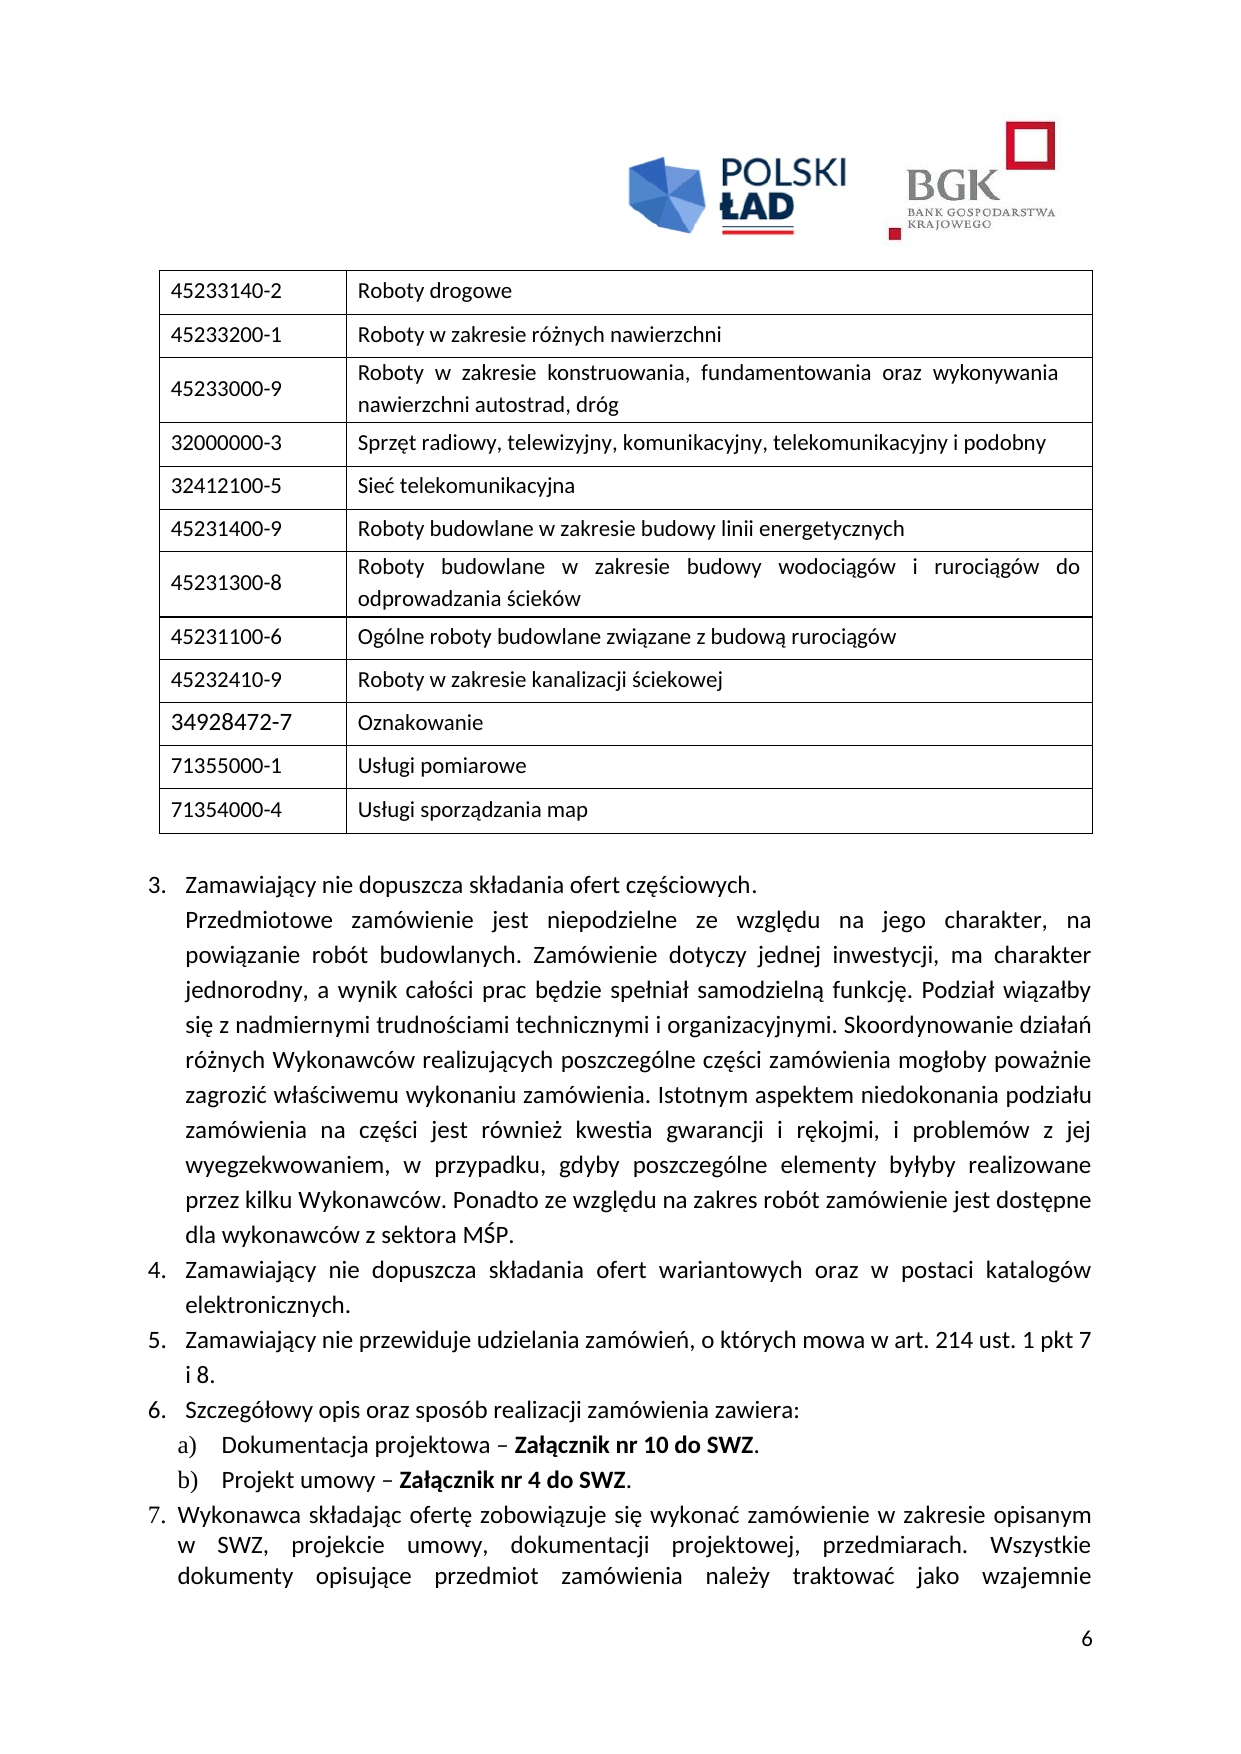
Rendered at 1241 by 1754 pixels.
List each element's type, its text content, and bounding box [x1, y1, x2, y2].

table_cell 32000000-3 [160, 423, 346, 466]
list Zamawiający nie dopuszcza składania ofert częściowych. [148, 869, 1093, 899]
table_cell Roboty w zakresie konstruowania, fundamentowania oraz wykonywania nawierzchni autostrad, dróg [347, 358, 1092, 422]
list Dokumentacja projektowa – Załącznik nr 10 do SWZ. [177, 1429, 1093, 1459]
table_cell 45231100-6 [160, 618, 346, 659]
table_cell 32412100-5 [160, 467, 346, 508]
table_cell Sprzęt radiowy, telewizyjny, komunikacyjny, telekomunikacyjny i podobny [347, 423, 1092, 466]
table_cell Roboty drogowe [347, 271, 1092, 313]
table_cell Usługi pomiarowe [347, 746, 1092, 788]
table_cell 45233000-9 [160, 358, 346, 422]
text Przedmiotowe zamówienie jest niepodzielne ze względu na jego charakter, na powiązanie robót budowlanych. Zamówienie dotyczy jednej inwestycji, ma charakter jednorodny, a wynik całości prac będzie spełniał samodzielną funkcję. Podział wiązałby się z nadmiernymi trudnościami technicznymi i organizacyjnymi. Skoordynowanie działań różnych Wykonawców realizujących poszczególne części zamówienia mogłoby poważnie zagrozić właściwemu wykonaniu zamówienia. Istotnym aspektem niedokonania podziału zamówienia na części jest również kwestia gwarancji i rękojmi, i problemów z jej wyegzekwowaniem, w przypadku, gdyby poszczególne elementy byłyby realizowane przez kilku Wykonawców. Ponadto ze względu na zakres robót zamówienie jest dostępne dla wykonawców z sektora MŚP. [185, 904, 1093, 1249]
table_cell Sieć telekomunikacyjna [347, 467, 1092, 508]
table_cell 45233140-2 [160, 271, 346, 313]
table_cell Usługi sporządzania map [347, 789, 1092, 833]
table_cell Roboty budowlane w zakresie budowy linii energetycznych [347, 510, 1092, 551]
table_cell 45233200-1 [160, 315, 346, 357]
table_cell Oznakowanie [347, 703, 1092, 744]
table_cell 45232410-9 [160, 660, 346, 702]
list Projekt umowy – Załącznik nr 4 do SWZ. [177, 1464, 1093, 1494]
table_cell 45231300-8 [160, 552, 346, 616]
table_cell Roboty budowlane w zakresie budowy wodociągów i rurociągów do odprowadzania ścieków [347, 552, 1092, 616]
list Zamawiający nie dopuszcza składania ofert wariantowych oraz w postaci katalogów elektronicznych. [148, 1254, 1093, 1319]
table_cell 34928472-7 [160, 703, 346, 744]
list Zamawiający nie przewiduje udzielania zamówień, o których mowa w art. 214 ust. 1 pkt 7 i 8. [148, 1324, 1093, 1389]
table_cell Roboty w zakresie kanalizacji ściekowej [347, 660, 1092, 702]
table_cell 71354000-4 [160, 789, 346, 833]
picture [608, 101, 1088, 265]
table_cell 45231400-9 [160, 510, 346, 551]
list Szczegółowy opis oraz sposób realizacji zamówienia zawiera: [148, 1394, 1093, 1424]
table_cell 71355000-1 [160, 746, 346, 788]
table_cell Roboty w zakresie różnych nawierzchni [347, 315, 1092, 357]
table_cell Ogólne roboty budowlane związane z budową rurociągów [347, 618, 1092, 659]
